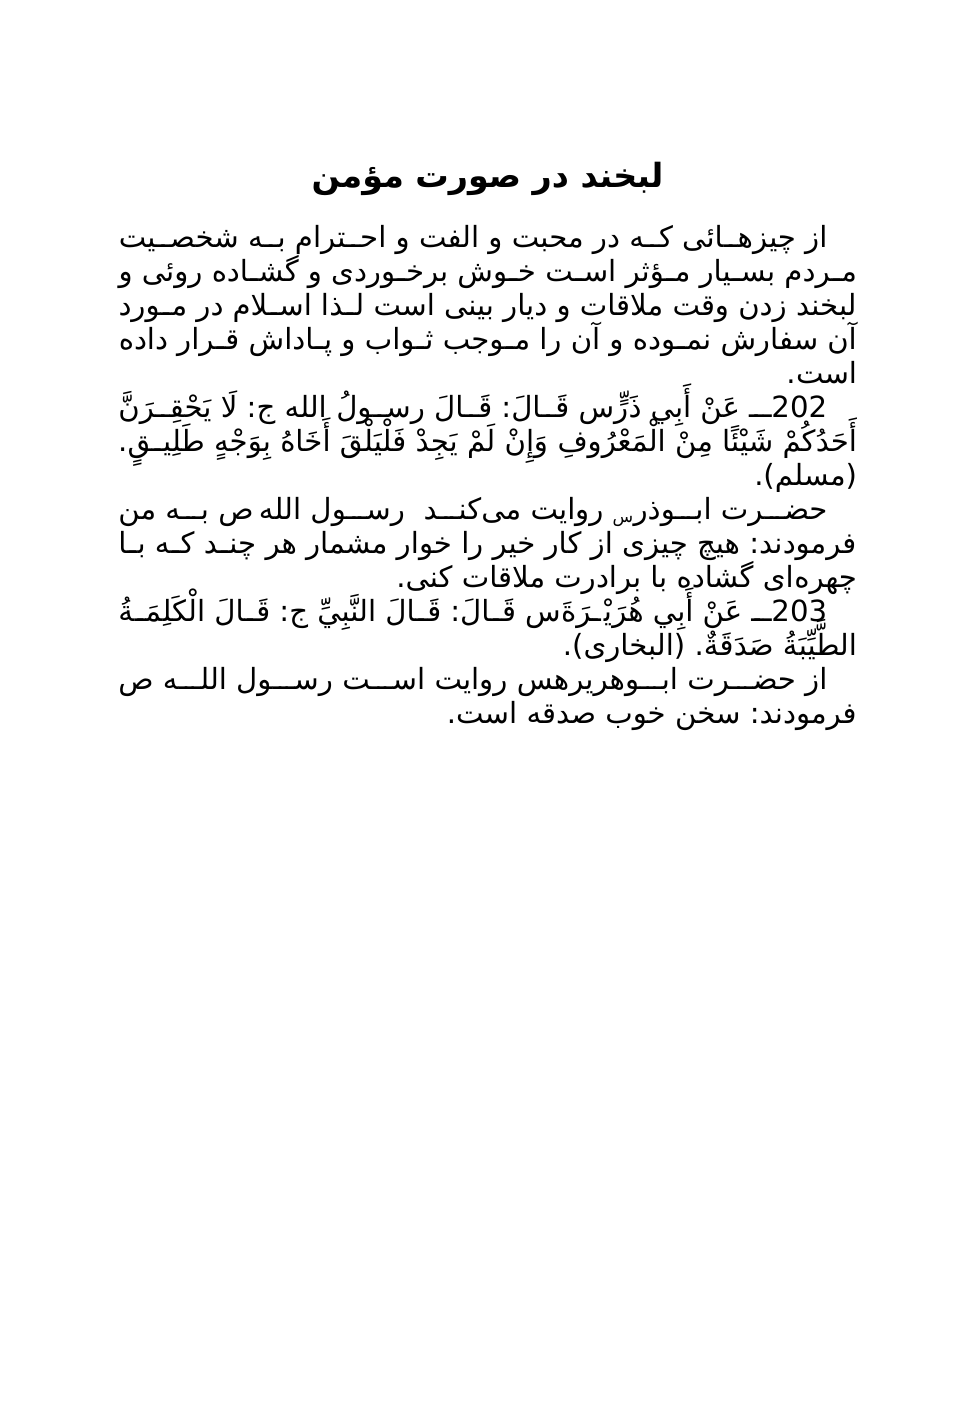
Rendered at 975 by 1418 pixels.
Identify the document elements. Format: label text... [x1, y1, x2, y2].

text 202ـ عَنْ أَبِي ذَرٍّس قَالَ: قَالَ رسولُ الله ج: لَا يَحْقِرَنَّ أَحَدُكُمْ شَيْئًا مِنْ الْمَعْرُوفِ وَإِنْ لَمْ يَجِدْ فَلْيَلْقَ أَخَاهُ بِوَجْهٍ طَلِيقٍ. (مسلم). [118, 390, 857, 492]
text از حضرت ابوهریرهس روایت است رسول الله ص فرمودند: سخن خوب صدقه است. [118, 662, 857, 730]
text لبخند در صورت مؤمن [118, 157, 857, 196]
text 203ـ عَنْ أَبِي هُرَيْرَةَس قَالَ: قَالَ النَّبِيِّ ج: قَالَ الْكَلِمَةُ الطَّيِّبَةُ صَدَقَةٌ. (البخاری). [118, 594, 857, 662]
text از چیزهائی که در محبت و الفت و احترام به شخصیت مردم بسیار مؤثر است خوش برخوردی و گشاده روئی و لبخند زدن وقت ملاقات و دیار بینی است لذا اسلام در مورد آن سفارش نموده و آن را موجب ثواب و پاداش قرار داده است. [118, 221, 857, 390]
text حضرت ابوذرس روایت می‌کند رسول الله ص به من فرمودند: هیچ چیزی از کار خیر را خوار مشمار هر چند که با چهره‌ای گشاده با برادرت ملاقات کنی. [118, 492, 857, 594]
